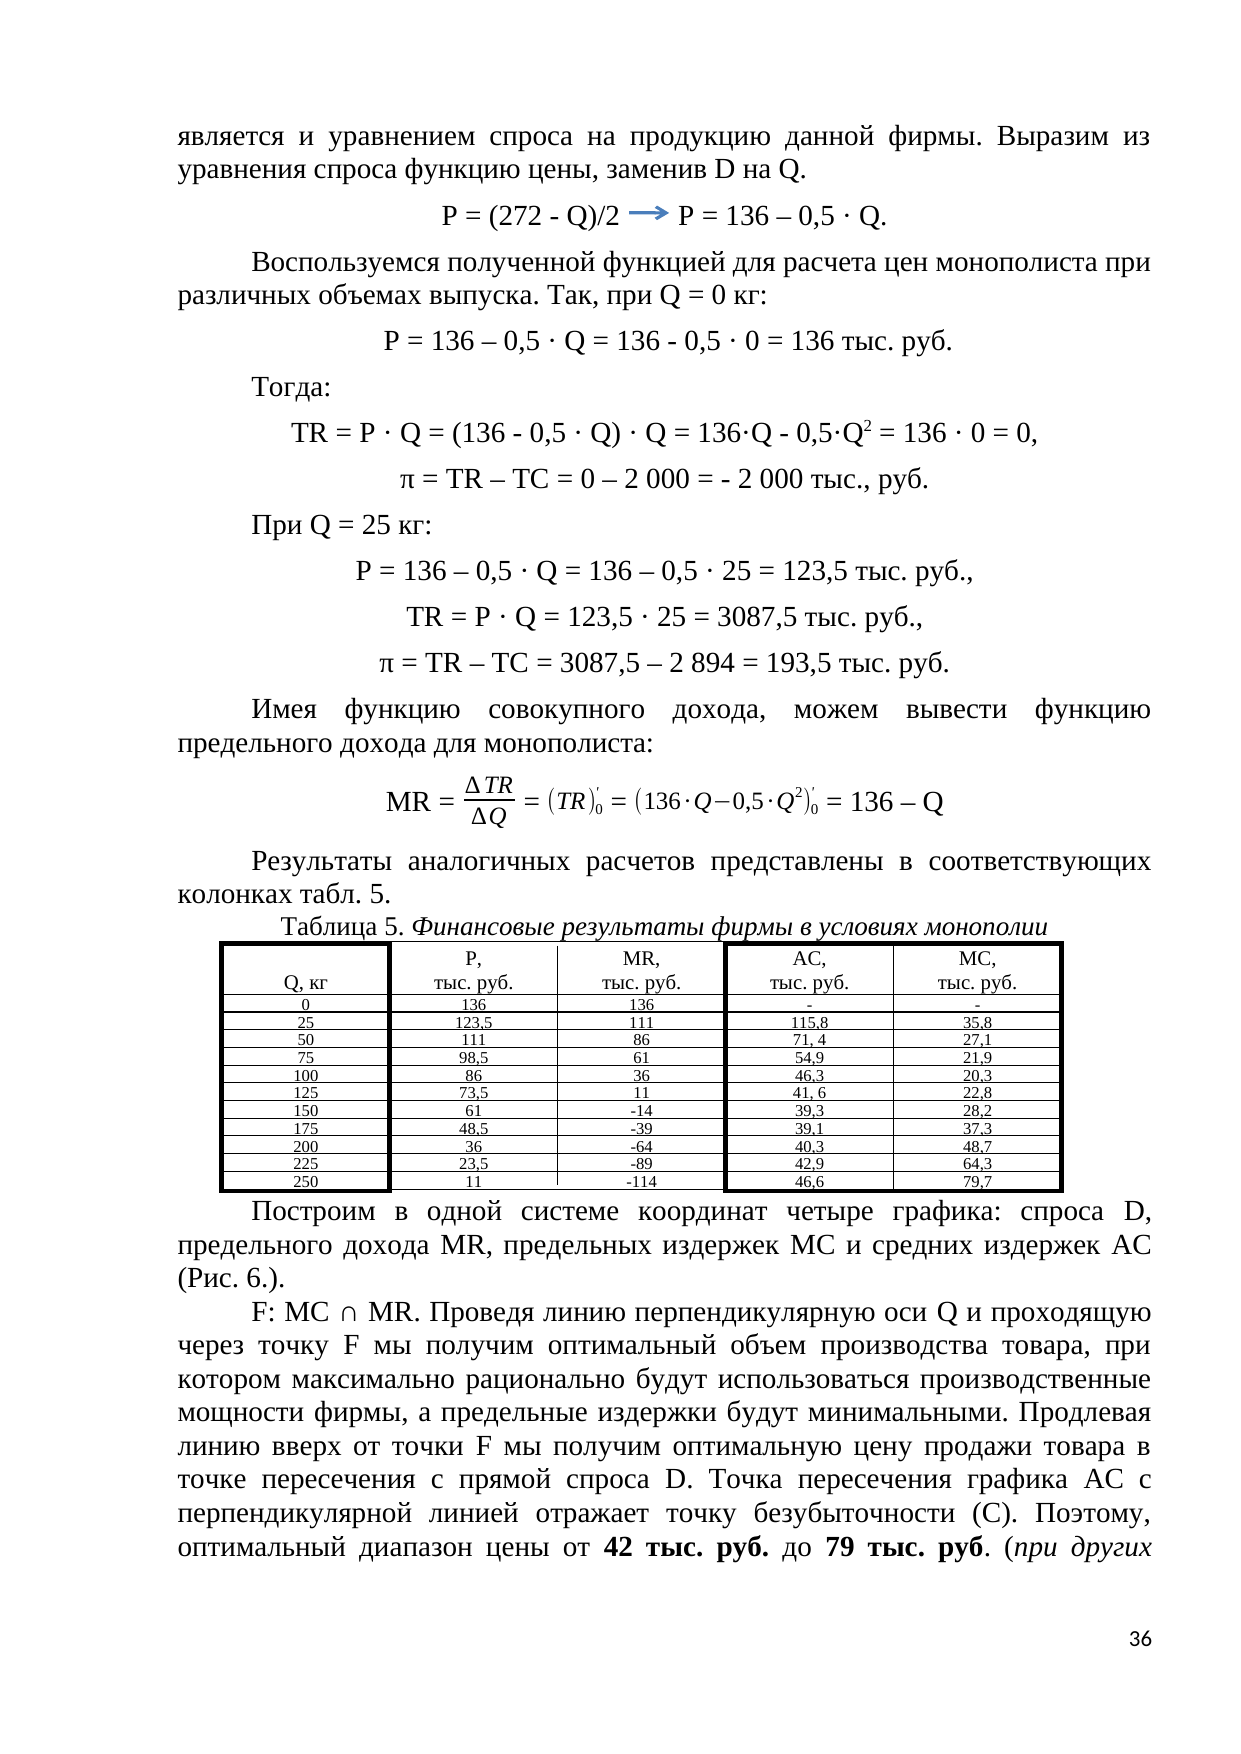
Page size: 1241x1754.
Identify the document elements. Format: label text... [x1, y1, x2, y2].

table_cell -14 [558, 1101, 723, 1118]
table_cell 123,5 [392, 1013, 557, 1029]
table_cell 20,3 [894, 1066, 1059, 1082]
table_cell 46,6 [728, 1172, 893, 1188]
table_cell -39 [558, 1119, 723, 1135]
table_cell - [894, 995, 1059, 1011]
table_cell 28,2 [894, 1101, 1059, 1118]
text Имея функцию совокупного дохода, можем вывести функцию предельного дохода для монополиста: [177, 692, 1152, 759]
table_cell 136 [392, 995, 557, 1011]
table_cell 11 [392, 1172, 557, 1188]
table_cell -114 [558, 1172, 723, 1188]
text При Q = 25 кг: [177, 507, 1152, 541]
text π = TR – TC = 3087,5 – 2 894 = 193,5 тыс. руб. [177, 646, 1152, 679]
text P = (272 - Q)/2 Р = 136 – 0,5 · Q. [177, 198, 1152, 231]
table_header AC, тыс. руб. [728, 946, 893, 994]
table_cell 40,3 [728, 1136, 893, 1153]
table_cell 23,5 [392, 1154, 557, 1171]
table_cell 39,3 [728, 1101, 893, 1118]
table_cell 37,3 [894, 1119, 1059, 1135]
table_cell 200 [224, 1136, 387, 1153]
table_header Q, кг [224, 946, 387, 994]
table_cell 61 [392, 1101, 557, 1118]
table_cell 64,3 [894, 1154, 1059, 1171]
table_cell 48,7 [894, 1136, 1059, 1153]
table_cell 79,7 [894, 1172, 1059, 1188]
table_cell 225 [224, 1154, 387, 1171]
table_cell 175 [224, 1119, 387, 1135]
table_cell 50 [224, 1030, 387, 1047]
table_cell 75 [224, 1048, 387, 1064]
text Результаты аналогичных расчетов представлены в соответствующих колонках табл. 5. [177, 843, 1152, 910]
table_cell 125 [224, 1083, 387, 1100]
table_cell -64 [558, 1136, 723, 1153]
text Тогда: [177, 369, 1152, 403]
table_cell 0 [224, 995, 387, 1011]
table_cell 250 [224, 1172, 387, 1188]
table_cell 25 [224, 1013, 387, 1029]
table_cell -89 [558, 1154, 723, 1171]
table_cell 39,1 [728, 1119, 893, 1135]
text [177, 1294, 1152, 1562]
table_header MС, тыс. руб. [894, 946, 1059, 994]
table_cell 86 [558, 1030, 723, 1047]
table_cell 100 [224, 1066, 387, 1082]
text P = 136 – 0,5 · Q = 136 - 0,5 · 0 = 136 тыс. руб. [177, 323, 1152, 357]
table_cell 150 [224, 1101, 387, 1118]
text TR = P · Q = 123,5 · 25 = 3087,5 тыс. руб., [177, 599, 1152, 633]
table_cell 71, 4 [728, 1030, 893, 1047]
table_cell 22,8 [894, 1083, 1059, 1100]
table_cell 36 [558, 1066, 723, 1082]
table_cell 11 [558, 1083, 723, 1100]
text Воспользуемся полученной функцией для расчета цен монополиста при различных объемах выпуска. Так, при Q = 0 кг: [177, 244, 1152, 311]
table_cell 41, 6 [728, 1083, 893, 1100]
table_cell 73,5 [392, 1083, 557, 1100]
text π = TR – TC = 0 – 2 000 = - 2 000 тыс., руб. [177, 461, 1152, 495]
table_cell 111 [558, 1013, 723, 1029]
table_cell 111 [392, 1030, 557, 1047]
text TR = P · Q = (136 - 0,5 · Q) · Q = 136·Q - 0,5·Q2 = 136 · 0 = 0, [177, 415, 1152, 449]
text P = 136 – 0,5 · Q = 136 – 0,5 · 25 = 123,5 тыс. руб., [177, 553, 1152, 587]
table_header MR, тыс. руб. [558, 942, 723, 994]
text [177, 118, 1152, 185]
table_cell - [728, 995, 893, 1011]
table_cell 46,3 [728, 1066, 893, 1082]
table_cell 98,5 [392, 1048, 557, 1064]
table_cell 21,9 [894, 1048, 1059, 1064]
text Построим в одной системе координат четыре графика: спроса D, предельного дохода MR, предельных издержек MC и средних издержек AC (Рис. 6.). [177, 1193, 1152, 1294]
table_cell 35,8 [894, 1013, 1059, 1029]
table_cell 61 [558, 1048, 723, 1064]
table_cell 42,9 [728, 1154, 893, 1171]
table_cell 136 [558, 995, 723, 1011]
table_cell 48,5 [392, 1119, 557, 1135]
table_cell 27,1 [894, 1030, 1059, 1047]
table_cell 86 [392, 1066, 557, 1082]
table_cell 54,9 [728, 1048, 893, 1064]
table_cell 115,8 [728, 1013, 893, 1029]
table_header Р, тыс. руб. [392, 942, 557, 994]
text Таблица 5. Финансовые результаты фирмы в условиях монополии [177, 910, 1152, 941]
table_cell 36 [392, 1136, 557, 1153]
text MR = = = = 136 – Q [177, 771, 1152, 830]
